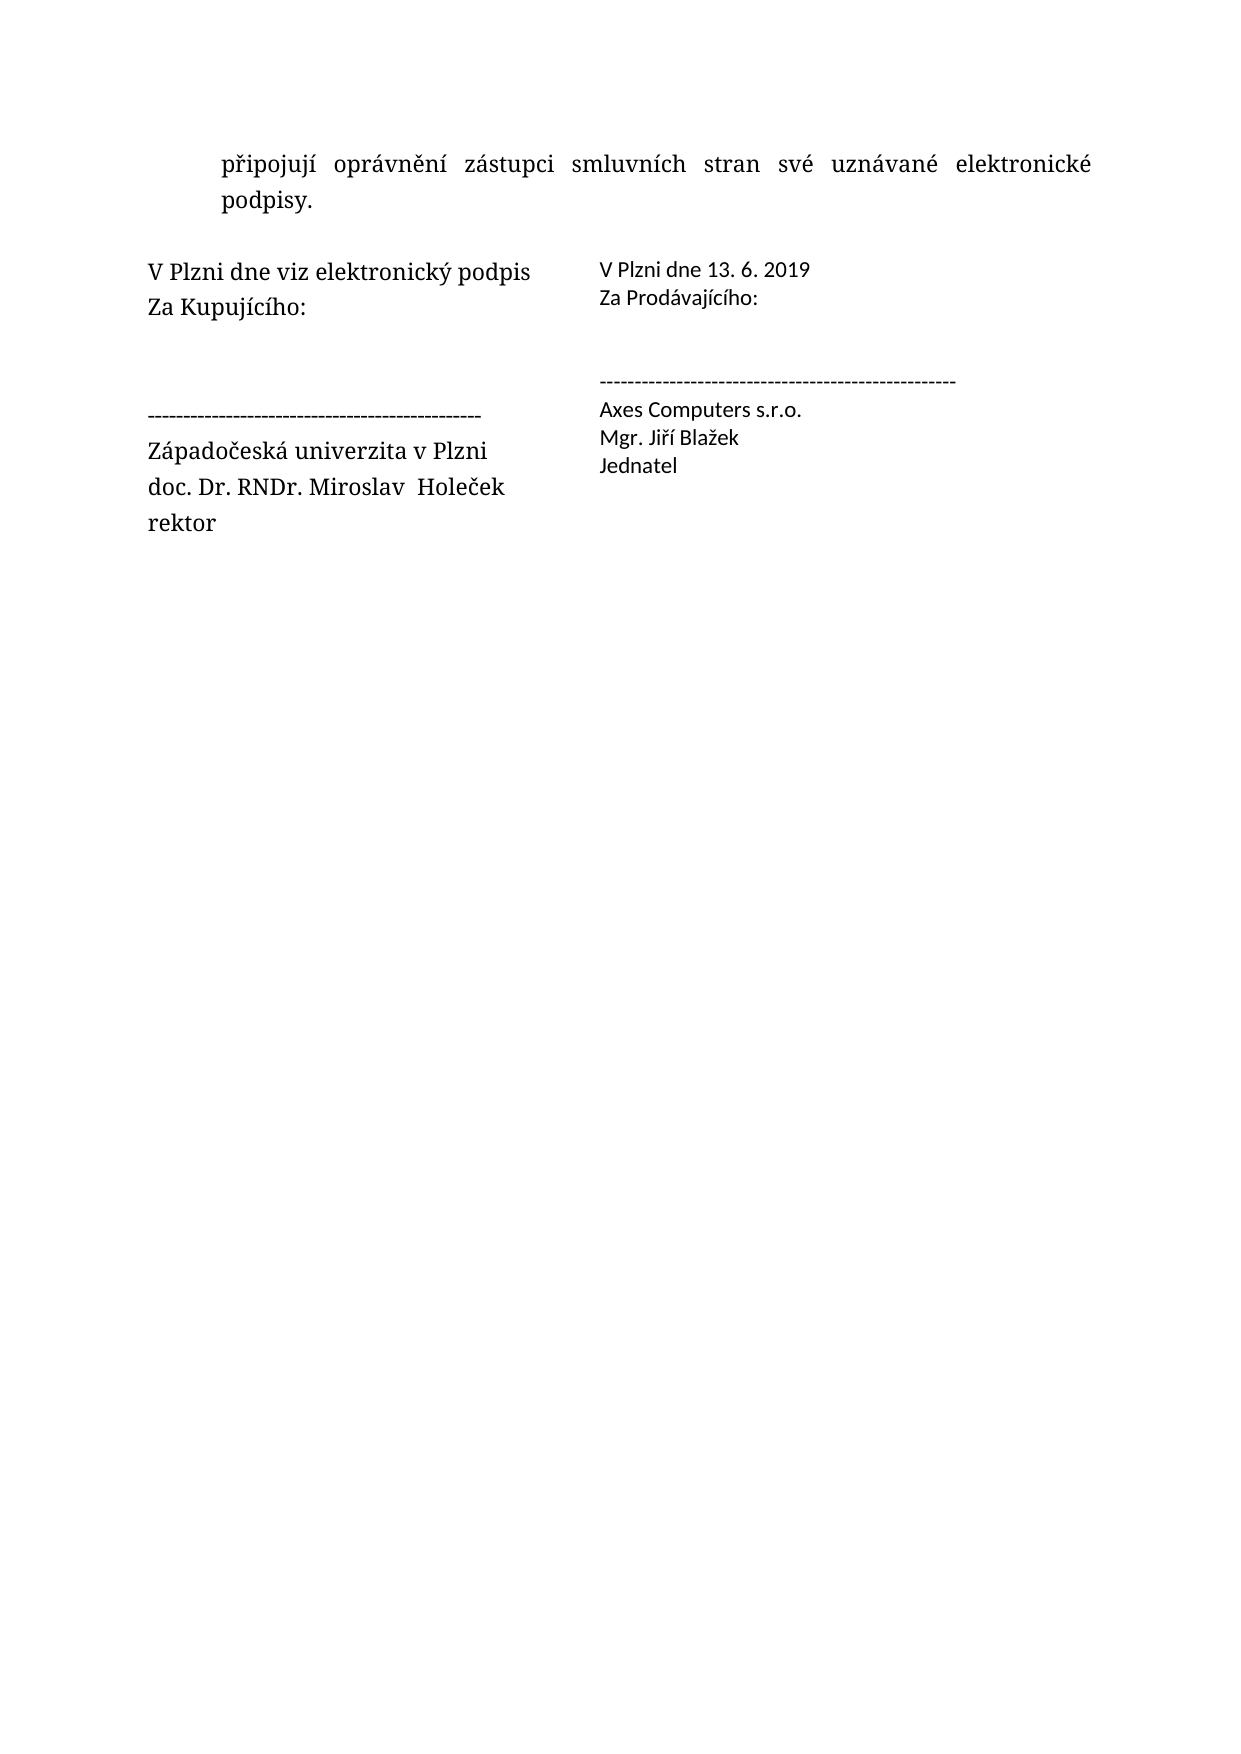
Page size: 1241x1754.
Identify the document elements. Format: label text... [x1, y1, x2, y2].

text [148, 148, 1093, 215]
table_header V Plzni dne viz elektronický podpis Za Kupujícího: ----------------------------------------------- Západočeská univerzita v Plzni doc. Dr. RNDr. Miroslav Holeček rektor [136, 255, 588, 578]
table_header V Plzni dne 13. 6. 2019 Za Prodávajícího: --------------------------------------------------- Axes Computers s.r.o. Mgr. Jiří Blažek Jednatel [588, 255, 1040, 578]
